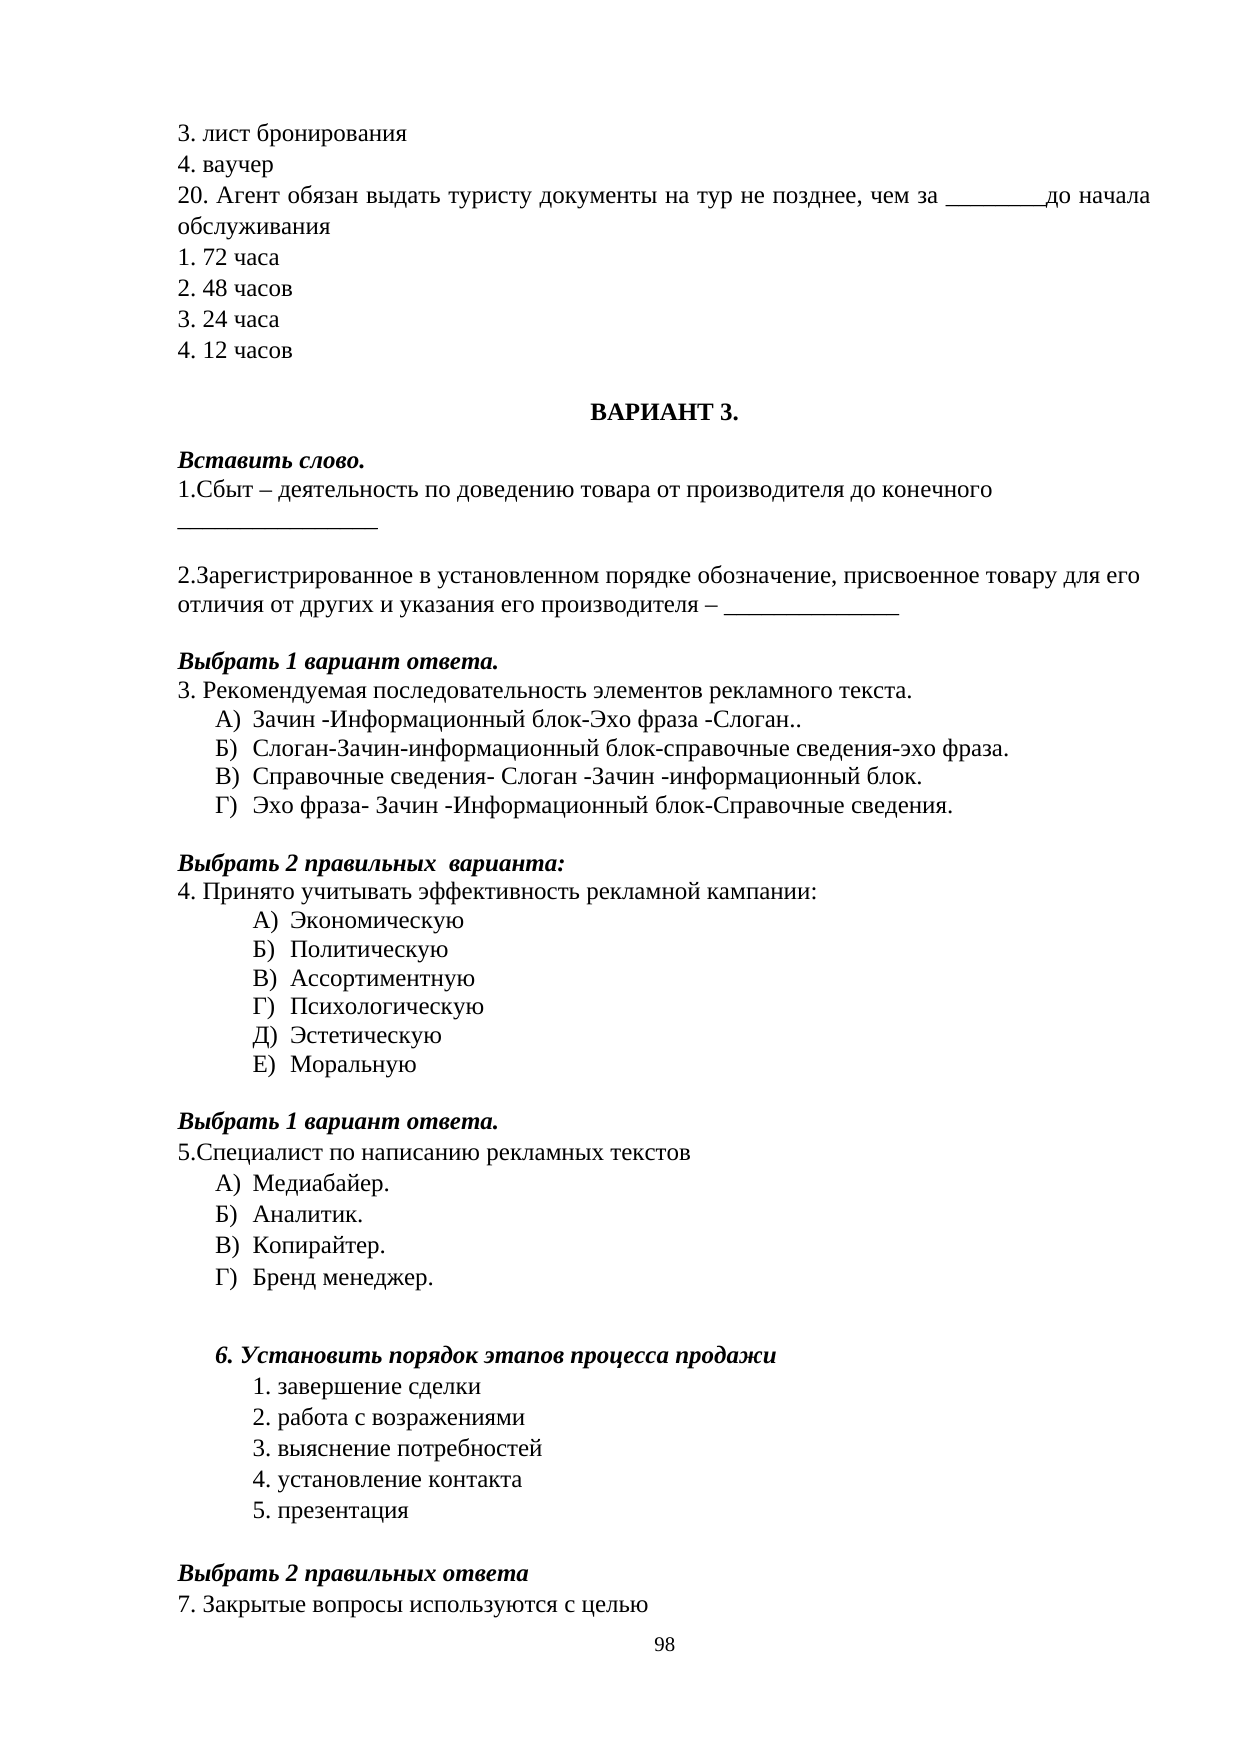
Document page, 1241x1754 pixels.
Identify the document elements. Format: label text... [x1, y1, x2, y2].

text 7. Закрытые вопросы используются с целью [177, 1589, 1152, 1617]
list 1. завершение сделки [252, 1371, 1152, 1400]
list Психологическую [252, 991, 1152, 1020]
list Зачин -Информационный блок-Эхо фраза -Слоган.. [215, 704, 1152, 733]
list Бренд менеджер. [215, 1262, 1152, 1290]
text Вставить слово. [177, 445, 1152, 474]
text Выбрать 2 правильных варианта: [177, 848, 1152, 876]
list Слоган-Зачин-информационный блок-справочные сведения-эхо фраза. [215, 733, 1152, 761]
list 4. установление контакта [252, 1464, 1152, 1493]
list Экономическую [252, 905, 1152, 934]
text 3. Рекомендуемая последовательность элементов рекламного текста. [177, 675, 1152, 704]
list Моральную [252, 1049, 1152, 1078]
text 6. Установить порядок этапов процесса продажи [215, 1340, 1152, 1369]
list Ассортиментную [252, 963, 1152, 991]
list Эстетическую [252, 1020, 1152, 1049]
text 4. Принято учитывать эффективность рекламной кампании: [177, 876, 1152, 905]
text 2.Зарегистрированное в установленном порядке обозначение, присвоенное товару для его отличия от других и указания его производителя – ______________ [177, 560, 1152, 618]
text 3. лист бронирования [177, 118, 1152, 147]
text Выбрать 1 вариант ответа. [177, 1106, 1152, 1135]
text ВАРИАНТ 3. [177, 397, 1152, 426]
text 4. ваучер [177, 149, 1152, 178]
text 20. Агент обязан выдать туристу документы на тур не позднее, чем за ________до начала обслуживания [177, 180, 1152, 240]
list Аналитик. [215, 1199, 1152, 1228]
list 2. работа с возражениями [252, 1402, 1152, 1431]
text 3. 24 часа [177, 304, 1152, 333]
list Справочные сведения- Слоган -Зачин -информационный блок. [215, 761, 1152, 790]
text Выбрать 2 правильных ответа [177, 1558, 1152, 1586]
text Выбрать 1 вариант ответа. [177, 646, 1152, 675]
text 2. 48 часов [177, 273, 1152, 302]
list 5. презентация [252, 1496, 1152, 1524]
text 1. 72 часа [177, 242, 1152, 271]
list 3. выяснение потребностей [252, 1433, 1152, 1462]
list Политическую [252, 934, 1152, 963]
list Медиабайер. [215, 1168, 1152, 1197]
list Эхо фраза- Зачин -Информационный блок-Справочные сведения. [215, 790, 1152, 819]
list Копирайтер. [215, 1231, 1152, 1259]
text 4. 12 часов [177, 335, 1152, 364]
text 5.Специалист по написанию рекламных текстов [177, 1137, 1152, 1166]
text 1.Сбыт – деятельность по доведению товара от производителя до конечного ________________ [177, 474, 1152, 531]
